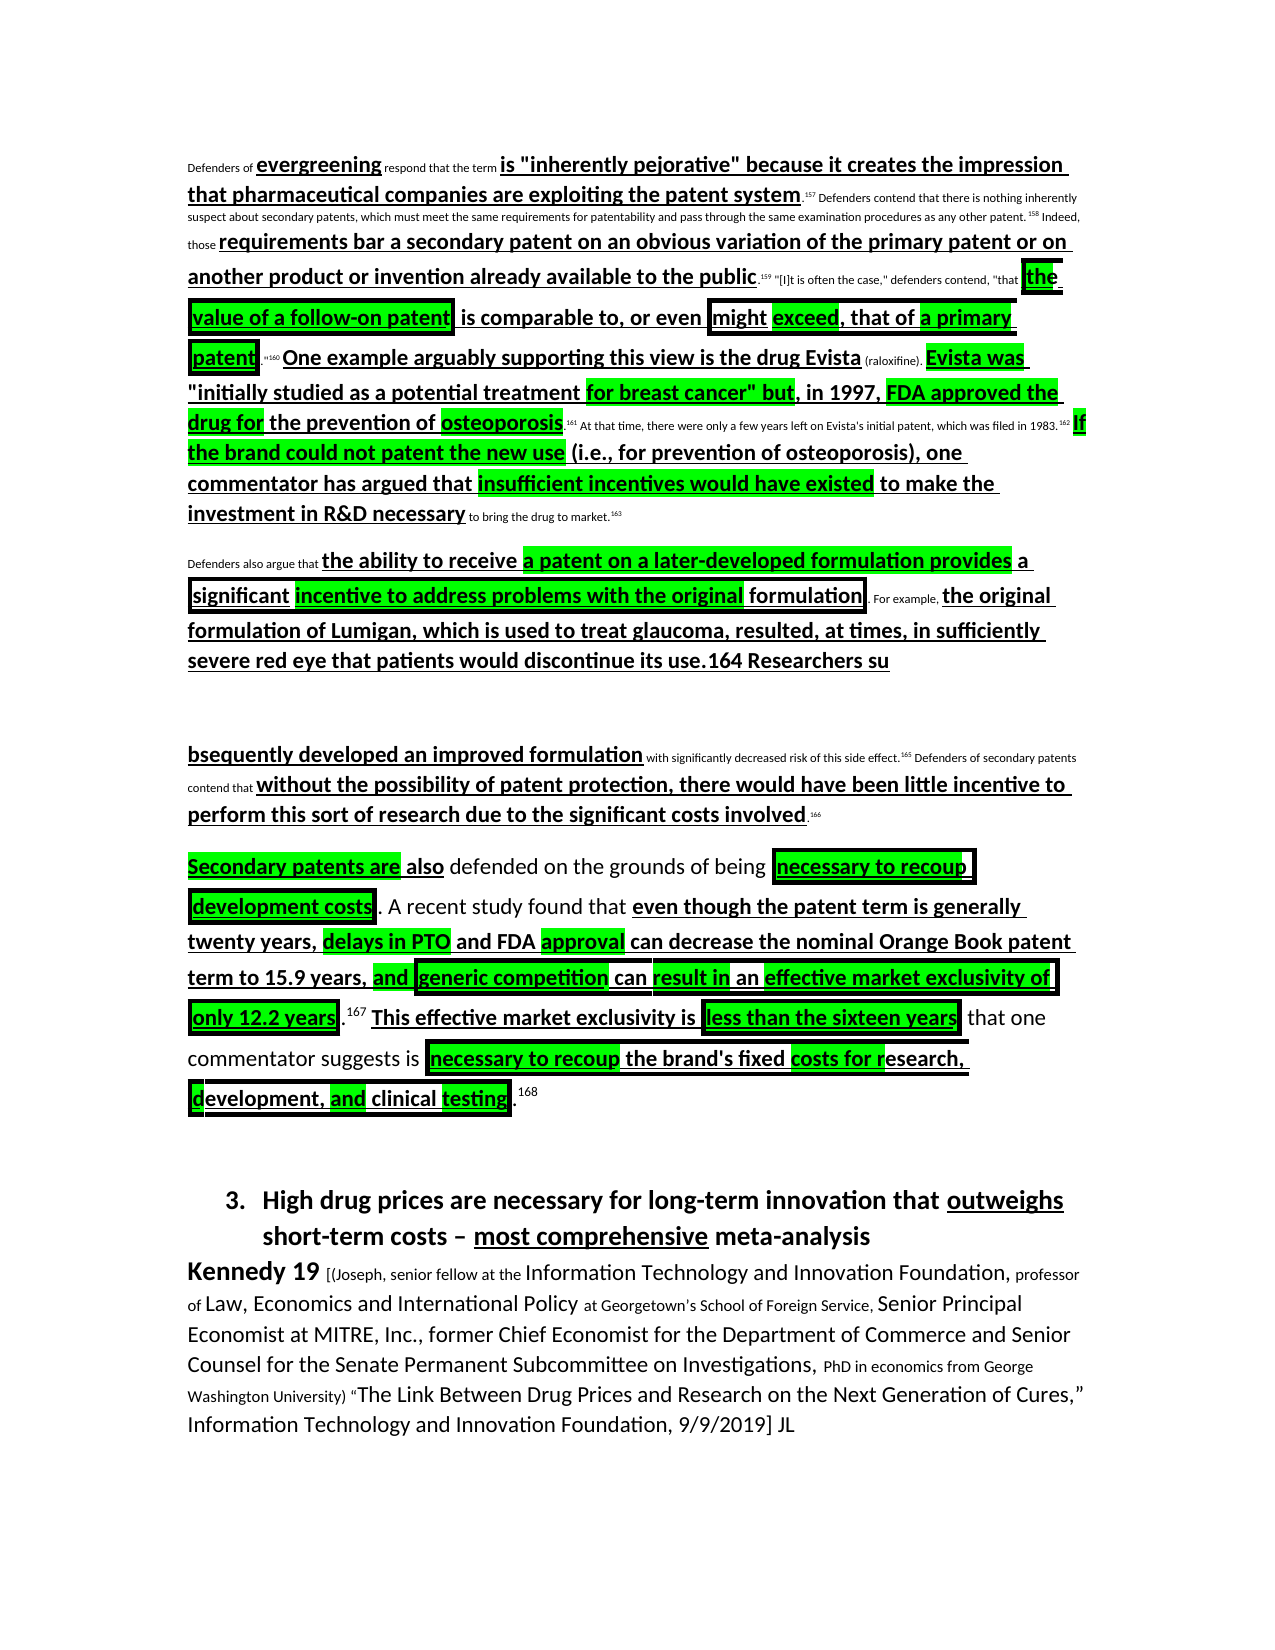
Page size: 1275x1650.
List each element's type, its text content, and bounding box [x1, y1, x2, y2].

text Defenders also argue that the ability to receive a patent on a later-developed formulation provides a significant incentive to address problems with the original formulation. For example, the original formulation of Lumigan, which is used to treat glaucoma, resulted, at times, in sufficiently severe red eye that patients would discontinue its use.164 Researchers su [187, 546, 1087, 674]
text Secondary patents are also defended on the grounds of being necessary to recoup development costs. A recent study found that even though the patent term is generally twenty years, delays in PTO and FDA approval can decrease the nominal Orange Book patent term to 15.9 years, and generic competition can result in an effective market exclusivity of only 12.2 years.167 This effective market exclusivity is less than the sixteen years that one commentator suggests is necessary to recoup the brand's fixed costs for research, development, and clinical testing.168 [187, 847, 1087, 1117]
text Defenders of evergreening respond that the term is "inherently pejorative" because it creates the impression that pharmaceutical companies are exploiting the patent system.157 Defenders contend that there is nothing inherently suspect about secondary patents, which must meet the same requirements for patentability and pass through the same examination procedures as any other patent.158 Indeed, those requirements bar a secondary patent on an obvious variation of the primary patent or on another product or invention already available to the public.159 "[I]t is often the case," defenders contend, "that the value of a follow-on patent is comparable to, or even might exceed, that of a primary patent."160 One example arguably supporting this view is the drug Evista (raloxifine). Evista was "initially studied as a potential treatment for breast cancer" but, in 1997, FDA approved the drug for the prevention of osteoporosis.161 At that time, there were only a few years left on Evista's initial patent, which was filed in 1983.162 If the brand could not patent the new use (i.e., for prevention of osteoporosis), one commentator has argued that insufficient incentives would have existed to make the investment in R&D necessary to bring the drug to market.163 [187, 150, 1087, 527]
subtitle High drug prices are necessary for long-term innovation that outweighs short-term costs – most comprehensive meta-analysis [225, 1183, 1087, 1252]
text bsequently developed an improved formulation with significantly decreased risk of this side effect.165 Defenders of secondary patents contend that without the possibility of patent protection, there would have been little incentive to perform this sort of research due to the significant costs involved.166 [187, 740, 1087, 829]
text Kennedy 19 [(Joseph, senior fellow at the Information Technology and Innovation Foundation, professor of Law, Economics and International Policy at Georgetown’s School of Foreign Service, Senior Principal Economist at MITRE, Inc., former Chief Economist for the Department of Commerce and Senior Counsel for the Senate Permanent Subcommittee on Investigations, PhD in economics from George Washington University) “The Link Between Drug Prices and Research on the Next Generation of Cures,” Information Technology and Innovation Foundation, 9/9/2019] JL [187, 1254, 1087, 1438]
